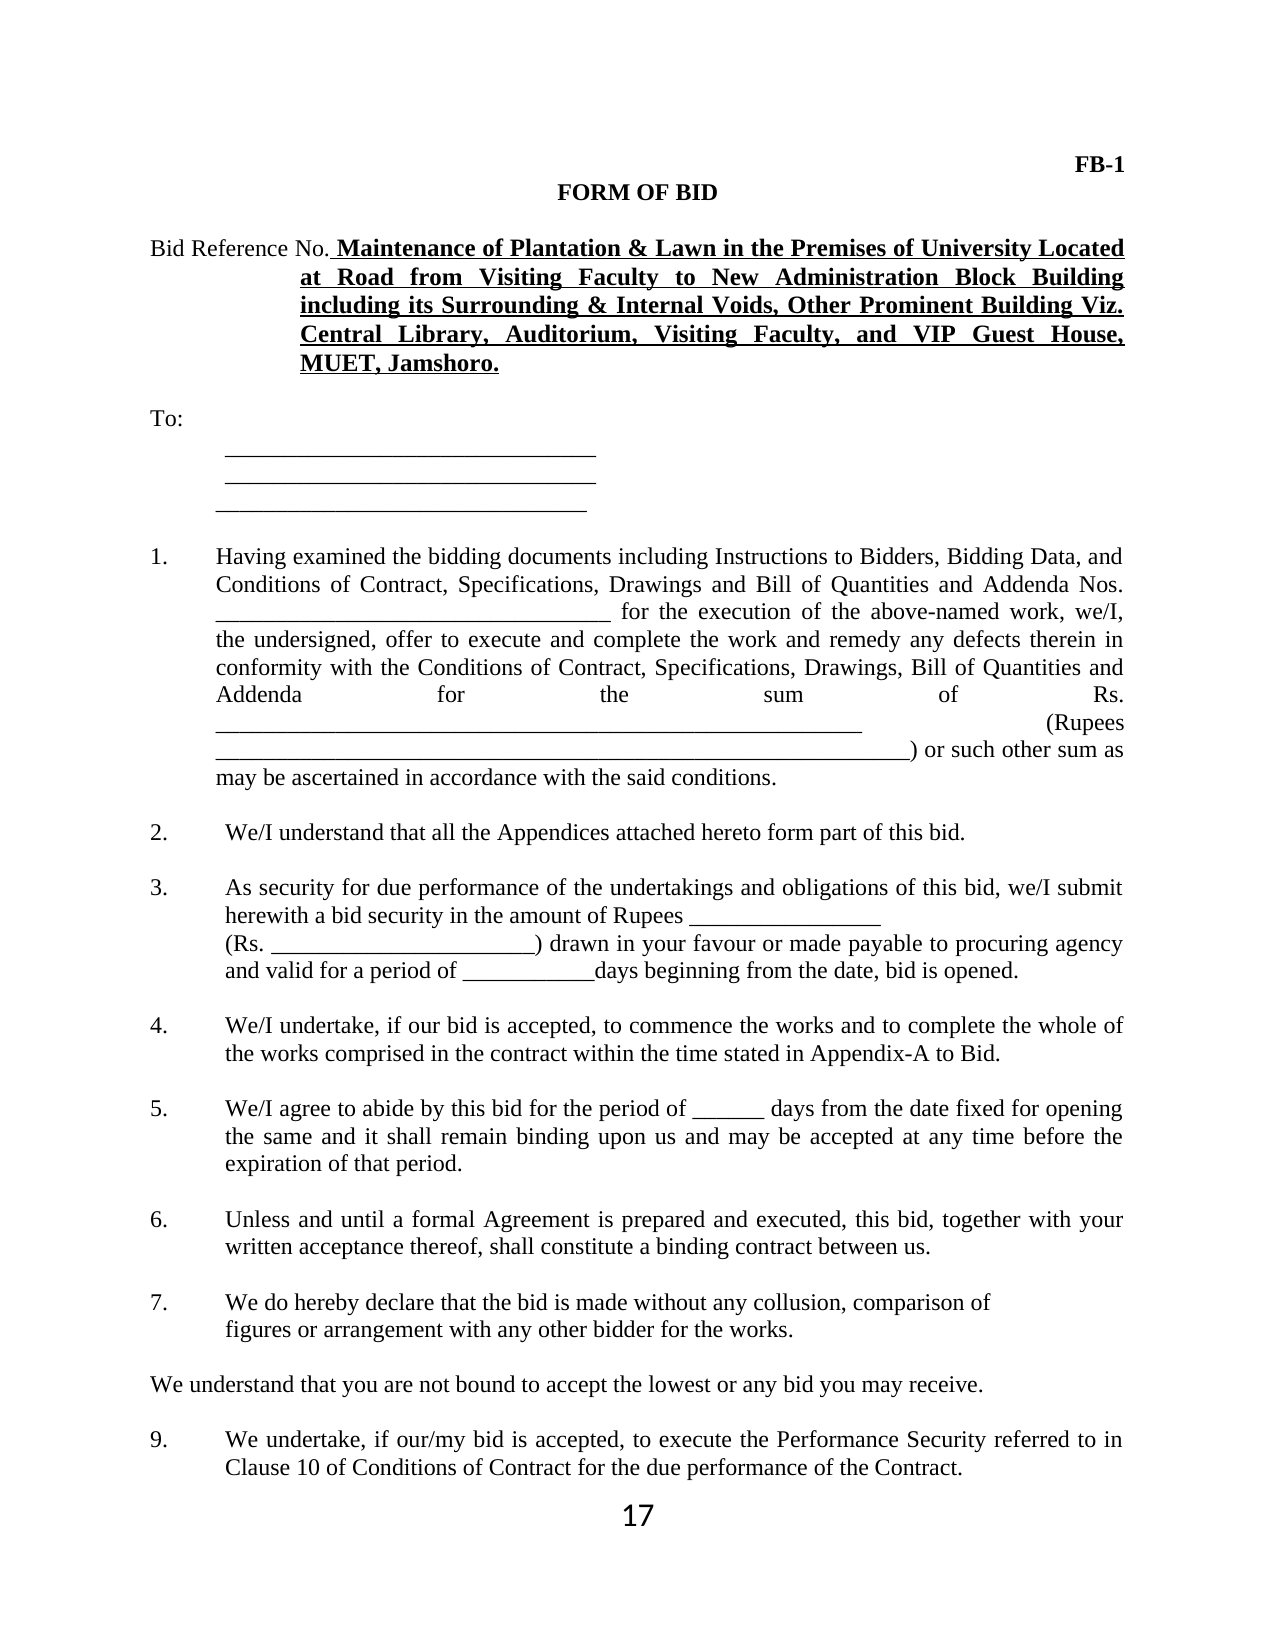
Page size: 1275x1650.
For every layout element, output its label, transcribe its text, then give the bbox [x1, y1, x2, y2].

list Having examined the bidding documents including Instructions to Bidders, Bidding Data, and Conditions of Contract, Specifications, Drawings and Bill of Quantities and Addenda Nos. _________________________________ for the execution of the above-named work, we/I, the undersigned, offer to execute and complete the work and remedy any defects therein in conformity with the Conditions of Contract, Specifications, Drawings, Bill of Quantities and Addenda for the sum of Rs. ______________________________________________________ (Rupees __________________________________________________________) or such other sum as may be ascertained in accordance with the said conditions. [150, 542, 1125, 791]
text 4. We/I undertake, if our bid is accepted, to commence the works and to complete the whole of the works comprised in the contract within the time stated in Appendix-A to Bid. [150, 1011, 1125, 1067]
text Bid Reference No. Maintenance of Plantation & Lawn in the Premises of University Located at Road from Visiting Faculty to New Administration Block Building including its Surrounding & Internal Voids, Other Prominent Building Viz. Central Library, Auditorium, Visiting Faculty, and VIP Guest House, MUET, Jamshoro. [150, 233, 1125, 377]
text FB-1 [150, 150, 1125, 178]
text 9. We undertake, if our/my bid is accepted, to execute the Performance Security referred to in Clause 10 of Conditions of Contract for the due performance of the Contract. [150, 1426, 1125, 1481]
text (Rs. ______________________) drawn in your favour or made payable to procuring agency and valid for a period of ___________days beginning from the date, bid is opened. [225, 929, 1125, 984]
text _______________________________ [150, 487, 1125, 514]
text FORM OF BID [150, 178, 1125, 205]
text We understand that you are not bound to accept the lowest or any bid you may receive. [150, 1370, 1125, 1398]
text 7. We do hereby declare that the bid is made without any collusion, comparison of [150, 1287, 1125, 1315]
text figures or arrangement with any other bidder for the works. [150, 1315, 1125, 1343]
text 5. We/I agree to abide by this bid for the period of ______ days from the date fixed for opening the same and it shall remain binding upon us and may be accepted at any time before the expiration of that period. [150, 1094, 1125, 1177]
text 2. We/I understand that all the Appendices attached hereto form part of this bid. [150, 818, 1125, 846]
text _______________________________ [150, 432, 1125, 459]
text To: [150, 404, 1125, 432]
text 3. As security for due performance of the undertakings and obligations of this bid, we/I submit herewith a bid security in the amount of Rupees ________________ [150, 873, 1125, 929]
text _______________________________ [150, 459, 1125, 487]
text 6. Unless and until a formal Agreement is prepared and executed, this bid, together with your written acceptance thereof, shall constitute a binding contract between us. [150, 1205, 1125, 1260]
